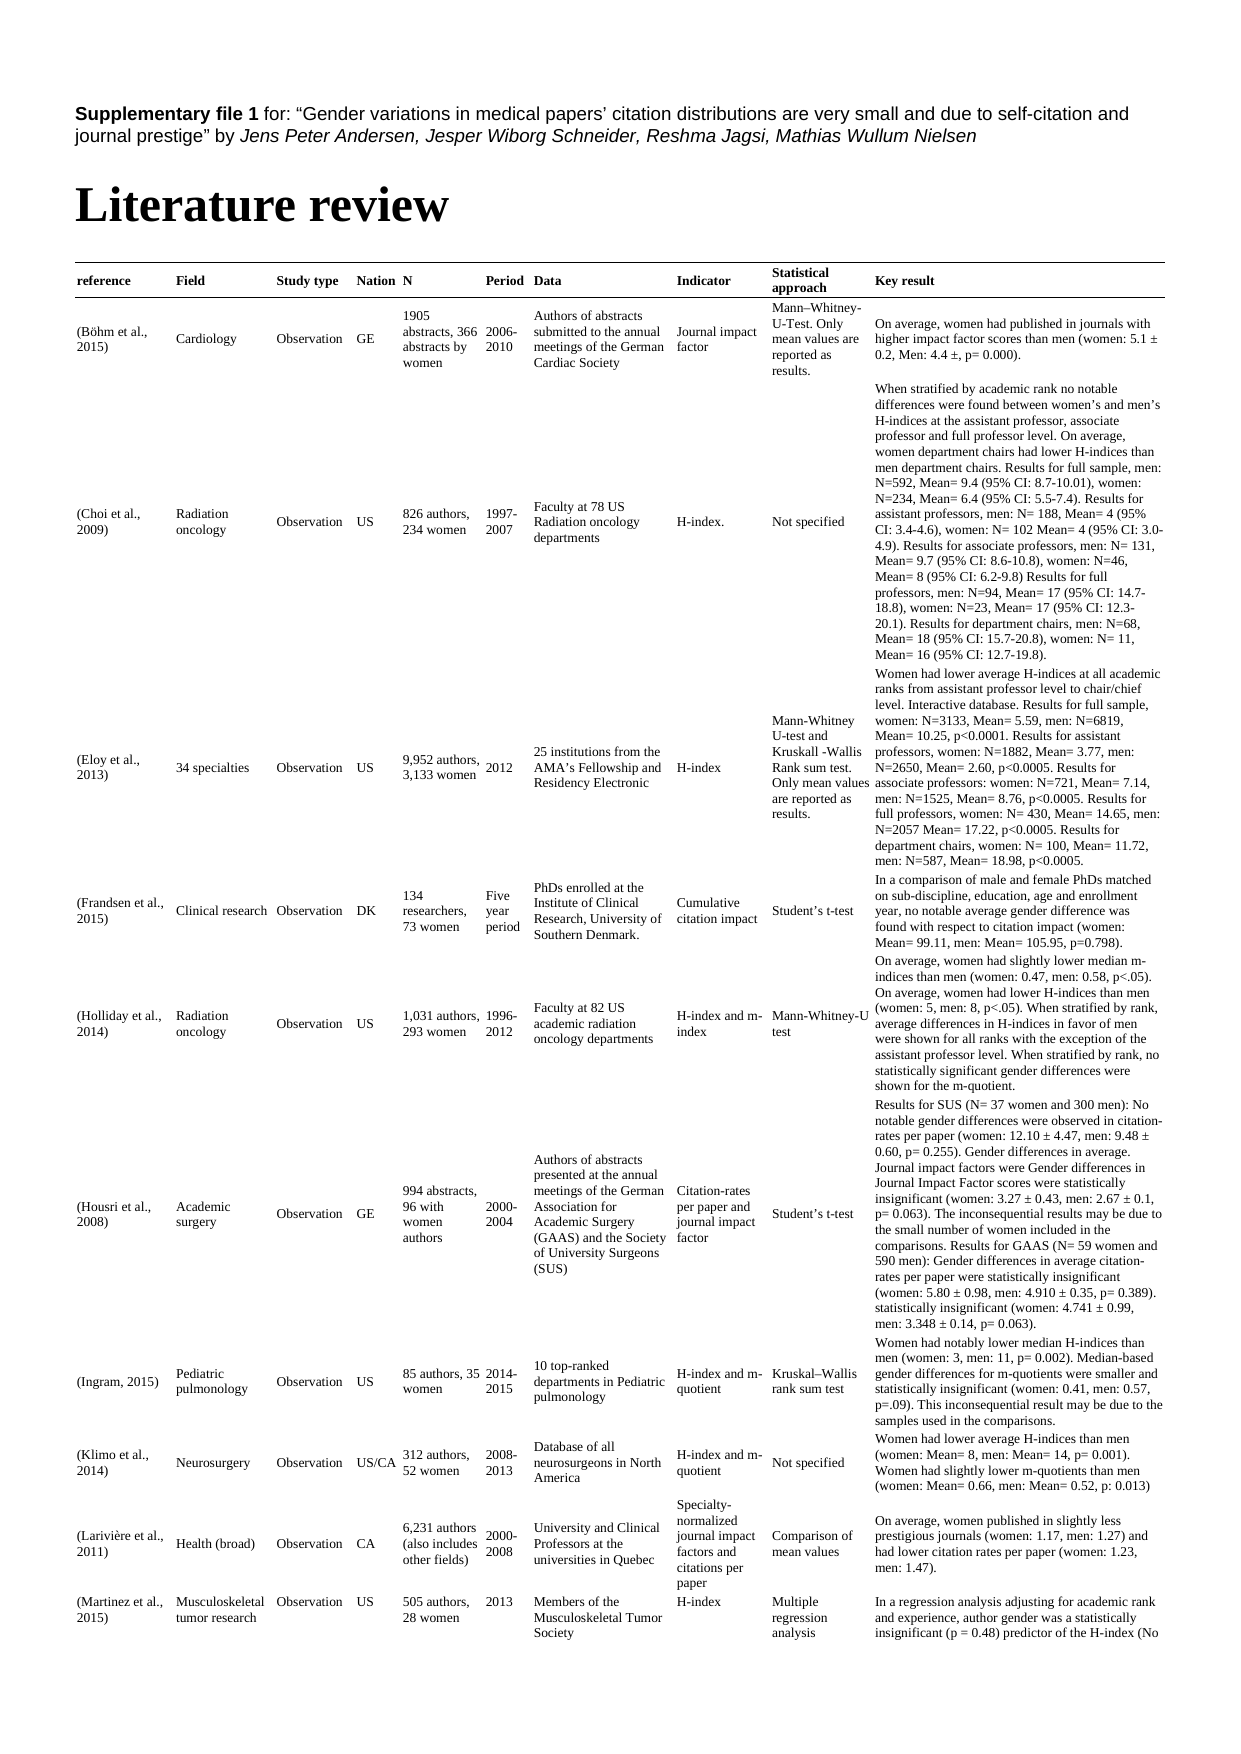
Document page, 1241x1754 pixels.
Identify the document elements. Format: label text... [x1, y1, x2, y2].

table_cell Observation [275, 380, 355, 664]
table_cell 1997-2007 [484, 380, 532, 664]
table_cell (Klimo et al., 2014) [75, 1430, 174, 1495]
table_cell Radiation oncology [174, 380, 275, 664]
table_cell Faculty at 82 US academic radiation oncology departments [532, 951, 675, 1095]
table_cell (Martinez et al., 2015) [75, 1592, 174, 1642]
table_cell In a comparison of male and female PhDs matched on sub-discipline, education, age and enrollment year, no notable average gender difference was found with respect to citation impact (women: Mean= 99.11, men: Mean= 105.95, p=0.798). [873, 870, 1165, 951]
table_cell US [355, 1592, 401, 1642]
table_cell Mann-Whitney-U test [770, 951, 873, 1095]
table_cell 2008-2013 [484, 1430, 532, 1495]
table_cell 2000-2004 [484, 1095, 532, 1333]
table_cell University and Clinical Professors at the universities in Quebec [532, 1495, 675, 1592]
table_cell (Housri et al., 2008) [75, 1095, 174, 1333]
table_cell Mann–Whitney-U-Test. Only mean values are reported as results. [770, 298, 873, 379]
table_cell 2012 [484, 664, 532, 870]
table_cell 2006-2010 [484, 298, 532, 379]
table_cell Database of all neurosurgeons in North America [532, 1430, 675, 1495]
table_cell Observation [275, 664, 355, 870]
table_cell DK [355, 870, 401, 951]
table_cell (Choi et al., 2009) [75, 380, 174, 664]
table_cell Journal impact factor [675, 298, 770, 379]
table_cell Radiation oncology [174, 951, 275, 1095]
table_cell Women had lower average H-indices at all academic ranks from assistant professor level to chair/chief level. Interactive database. Results for full sample, women: N=3133, Mean= 5.59, men: N=6819, Mean= 10.25, p<0.0001. Results for assistant professors, women: N=1882, Mean= 3.77, men: N=2650, Mean= 2.60, p<0.0005. Results for associate professors: women: N=721, Mean= 7.14, men: N=1525, Mean= 8.76, p<0.0005. Results for full professors, women: N= 430, Mean= 14.65, men: N=2057 Mean= 17.22, p<0.0005. Results for department chairs, women: N= 100, Mean= 11.72, men: N=587, Mean= 18.98, p<0.0005. [873, 664, 1165, 870]
table_cell (Larivière et al., 2011) [75, 1495, 174, 1592]
table_cell Academic surgery [174, 1095, 275, 1333]
table_cell 2013 [484, 1592, 532, 1642]
table_cell Health (broad) [174, 1495, 275, 1592]
table_cell Observation [275, 298, 355, 379]
table_cell Observation [275, 1495, 355, 1592]
table_cell Observation [275, 1430, 355, 1495]
table_cell US/CA [355, 1430, 401, 1495]
table_cell Student’s t-test [770, 870, 873, 951]
table_cell 134 researchers, 73 women [401, 870, 484, 951]
table_cell Neurosurgery [174, 1430, 275, 1495]
table_cell Not specified [770, 380, 873, 664]
table_cell 1996-2012 [484, 951, 532, 1095]
table_cell 2014-2015 [484, 1333, 532, 1429]
table_cell 312 authors, 52 women [401, 1430, 484, 1495]
table_cell 994 abstracts, 96 with women authors [401, 1095, 484, 1333]
table_cell Results for SUS (N= 37 women and 300 men): No notable gender differences were observed in citation-rates per paper (women: 12.10 ± 4.47, men: 9.48 ± 0.60, p= 0.255). Gender differences in average. Journal impact factors were Gender differences in Journal Impact Factor scores were statistically insignificant (women: 3.27 ± 0.43, men: 2.67 ± 0.1, p= 0.063). The inconsequential results may be due to the small number of women included in the comparisons. Results for GAAS (N= 59 women and 590 men): Gender differences in average citation-rates per paper were statistically insignificant (women: 5.80 ± 0.98, men: 4.910 ± 0.35, p= 0.389). statistically insignificant (women: 4.741 ± 0.99, men: 3.348 ± 0.14, p= 0.063). [873, 1095, 1165, 1333]
table_cell H-index and m-quotient [675, 1430, 770, 1495]
table_cell (Ingram, 2015) [75, 1333, 174, 1429]
table_cell US [355, 951, 401, 1095]
table_cell US [355, 380, 401, 664]
table_cell Authors of abstracts submitted to the annual meetings of the German Cardiac Society [532, 298, 675, 379]
table_cell Cumulative citation impact [675, 870, 770, 951]
table_cell Citation-rates per paper and journal impact factor [675, 1095, 770, 1333]
table_header Nation [355, 263, 401, 297]
table_header Key result [873, 263, 1165, 297]
table_cell Women had notably lower median H-indices than men (women: 3, men: 11, p= 0.002). Median-based gender differences for m-quotients were smaller and statistically insignificant (women: 0.41, men: 0.57, p=.09). This inconsequential result may be due to the samples used in the comparisons. [873, 1333, 1165, 1429]
table_cell Multiple regression analysis [770, 1592, 873, 1642]
table_cell US [355, 1333, 401, 1429]
table_cell Observation [275, 1592, 355, 1642]
table_cell Observation [275, 1095, 355, 1333]
table_cell (Eloy et al., 2013) [75, 664, 174, 870]
table_cell Specialty-normalized journal impact factors and citations per paper [675, 1495, 770, 1592]
table_cell GE [355, 298, 401, 379]
table_cell 34 specialties [174, 664, 275, 870]
table_header reference [75, 263, 174, 297]
table_header Field [174, 263, 275, 297]
table_cell 9,952 authors, 3,133 women [401, 664, 484, 870]
table_cell Five year period [484, 870, 532, 951]
table_cell 6,231 authors (also includes other fields) [401, 1495, 484, 1592]
table_cell Observation [275, 870, 355, 951]
table_header Study type [275, 263, 355, 297]
table_cell (Frandsen et al., 2015) [75, 870, 174, 951]
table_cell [532, 1592, 675, 1642]
table_cell Mann-Whitney U-test and Kruskall -Wallis Rank sum test. Only mean values are reported as results. [770, 664, 873, 870]
table_cell 10 top-ranked departments in Pediatric pulmonology [532, 1333, 675, 1429]
table_cell US [355, 664, 401, 870]
table_cell Faculty at 78 US Radiation oncology departments [532, 380, 675, 664]
table_cell (Böhm et al., 2015) [75, 298, 174, 379]
table_cell 1,031 authors, 293 women [401, 951, 484, 1095]
table_cell 505 authors, 28 women [401, 1592, 484, 1642]
table_cell Observation [275, 951, 355, 1095]
table_cell When stratified by academic rank no notable differences were found between women’s and men’s H-indices at the assistant professor, associate professor and full professor level. On average, women department chairs had lower H-indices than men department chairs. Results for full sample, men: N=592, Mean= 9.4 (95% CI: 8.7-10.01), women: N=234, Mean= 6.4 (95% CI: 5.5-7.4). Results for assistant professors, men: N= 188, Mean= 4 (95% CI: 3.4-4.6), women: N= 102 Mean= 4 (95% CI: 3.0-4.9). Results for associate professors, men: N= 131, Mean= 9.7 (95% CI: 8.6-10.8), women: N=46, Mean= 8 (95% CI: 6.2-9.8) Results for full professors, men: N=94, Mean= 17 (95% CI: 14.7-18.8), women: N=23, Mean= 17 (95% CI: 12.3-20.1). Results for department chairs, men: N=68, Mean= 18 (95% CI: 15.7-20.8), women: N= 11, Mean= 16 (95% CI: 12.7-19.8). [873, 380, 1165, 664]
table_cell Kruskal–Wallis rank sum test [770, 1333, 873, 1429]
table_header Statistical approach [770, 263, 873, 297]
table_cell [873, 1592, 1165, 1642]
table_cell Cardiology [174, 298, 275, 379]
table_cell On average, women had published in journals with higher impact factor scores than men (women: 5.1 ± 0.2, Men: 4.4 ±, p= 0.000). [873, 298, 1165, 379]
table_cell PhDs enrolled at the Institute of Clinical Research, University of Southern Denmark. [532, 870, 675, 951]
table_cell Student’s t-test [770, 1095, 873, 1333]
table_cell Comparison of mean values [770, 1495, 873, 1592]
table_cell H-index [675, 664, 770, 870]
table_cell CA [355, 1495, 401, 1592]
table_cell On average, women published in slightly less prestigious journals (women: 1.17, men: 1.27) and had lower citation rates per paper (women: 1.23, men: 1.47). [873, 1495, 1165, 1592]
table_cell 25 institutions from the AMA’s Fellowship and Residency Electronic [532, 664, 675, 870]
table_cell GE [355, 1095, 401, 1333]
text Literature review [75, 175, 1165, 233]
table_cell (Holliday et al., 2014) [75, 951, 174, 1095]
table_header Indicator [675, 263, 770, 297]
table_cell Pediatric pulmonology [174, 1333, 275, 1429]
table_cell Clinical research [174, 870, 275, 951]
table_cell 2000-2008 [484, 1495, 532, 1592]
table_cell H-index. [675, 380, 770, 664]
table_cell 85 authors, 35 women [401, 1333, 484, 1429]
table_header Data [532, 263, 675, 297]
table_cell 826 authors, 234 women [401, 380, 484, 664]
table_cell H-index [675, 1592, 770, 1642]
table_cell H-index and m-index [675, 951, 770, 1095]
table_cell On average, women had slightly lower median m-indices than men (women: 0.47, men: 0.58, p<.05). On average, women had lower H-indices than men (women: 5, men: 8, p<.05). When stratified by rank, average differences in H-indices in favor of men were shown for all ranks with the exception of the assistant professor level. When stratified by rank, no statistically significant gender differences were shown for the m-quotient. [873, 951, 1165, 1095]
table_cell 1905 abstracts, 366 abstracts by women [401, 298, 484, 379]
table_cell Women had lower average H-indices than men (women: Mean= 8, men: Mean= 14, p= 0.001). Women had slightly lower m-quotients than men (women: Mean= 0.66, men: Mean= 0.52, p: 0.013) [873, 1430, 1165, 1495]
table_header N [401, 263, 484, 297]
table_cell Musculoskeletal tumor research [174, 1592, 275, 1642]
table_cell H-index and m-quotient [675, 1333, 770, 1429]
table_cell Observation [275, 1333, 355, 1429]
table_cell Not specified [770, 1430, 873, 1495]
table_header Period [484, 263, 532, 297]
table_cell Authors of abstracts presented at the annual meetings of the German Association for Academic Surgery (GAAS) and the Society of University Surgeons (SUS) [532, 1095, 675, 1333]
